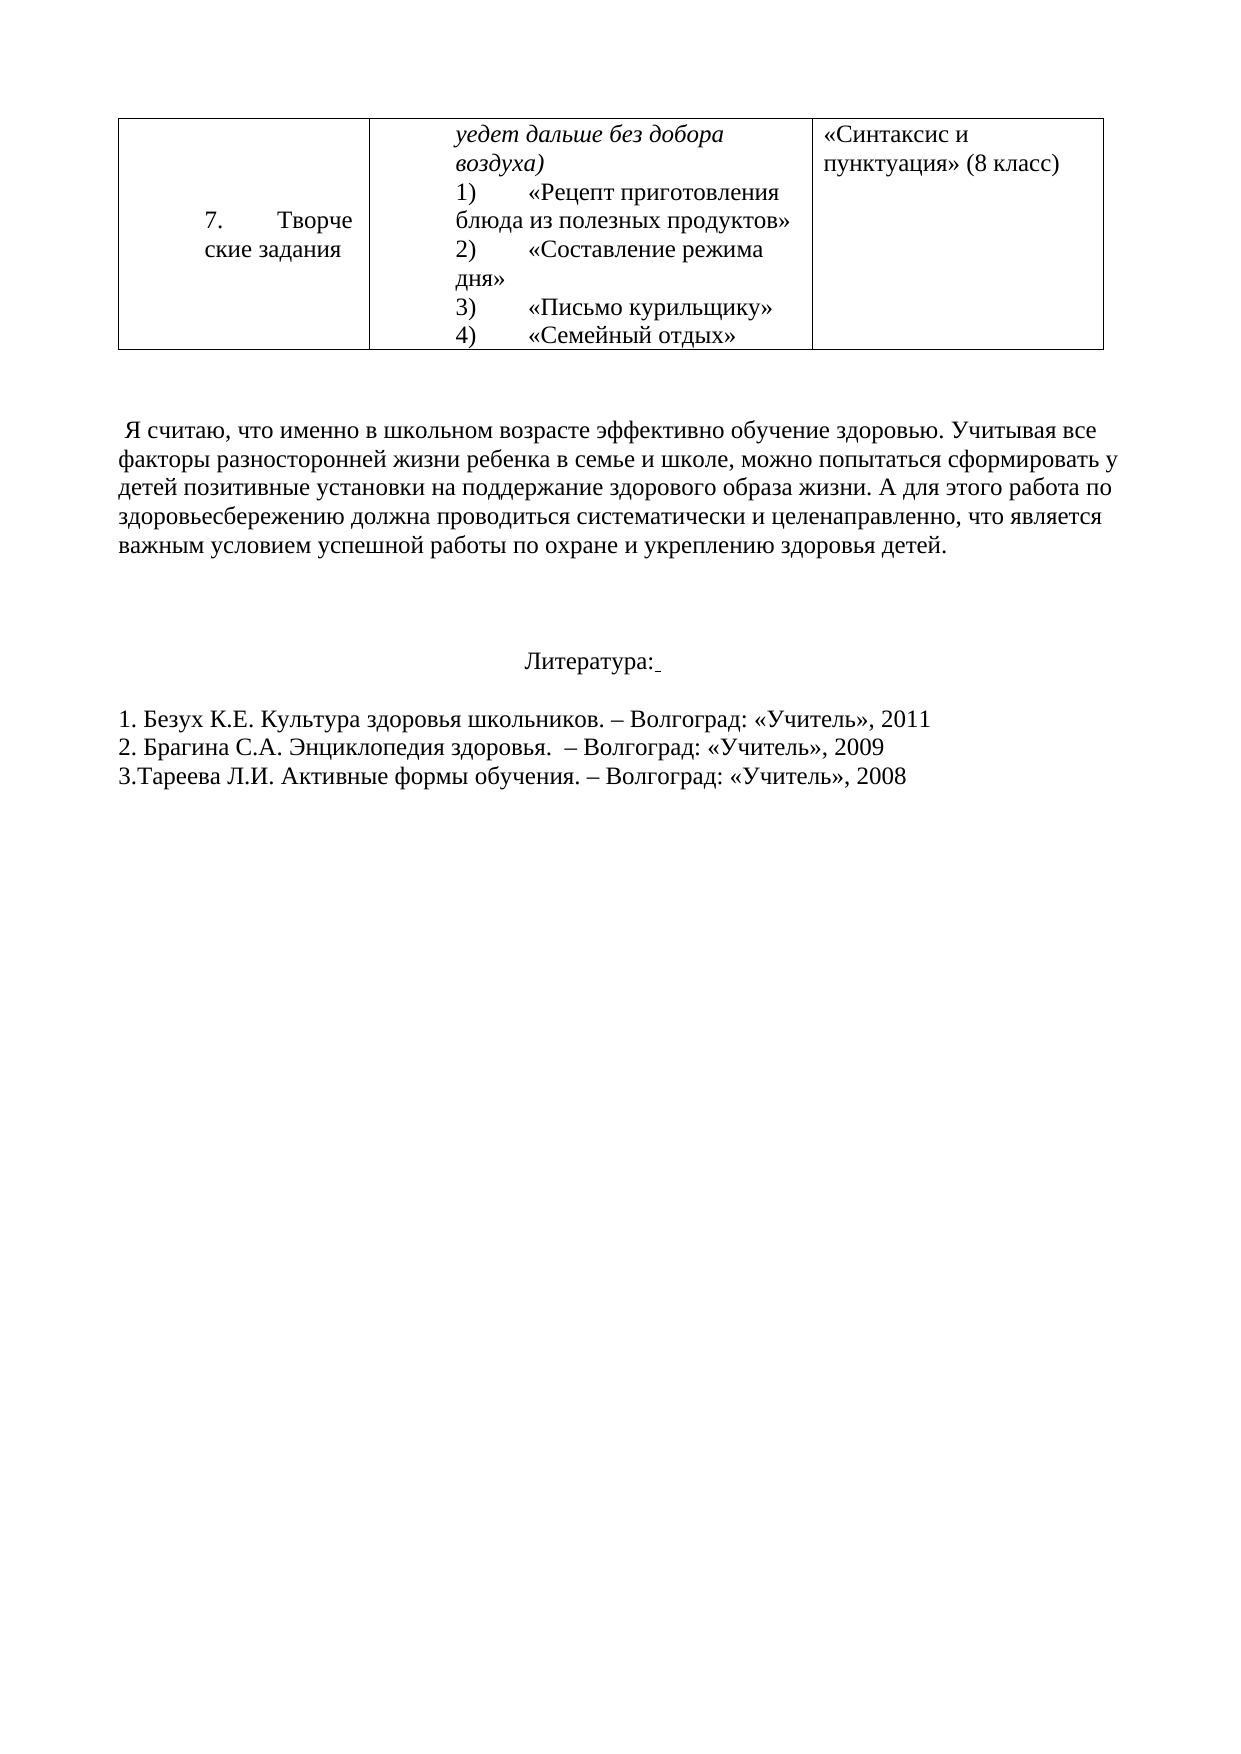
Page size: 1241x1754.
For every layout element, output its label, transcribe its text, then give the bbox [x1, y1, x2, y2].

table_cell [813, 119, 1103, 349]
text Литература: [118, 646, 1122, 674]
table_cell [370, 119, 812, 349]
text Я считаю, что именно в школьном возрасте эффективно обучение здоровью. Учитывая все факторы разносторонней жизни ребенка в семье и школе, можно попытаться сформировать у детей позитивные установки на поддержание здорового образа жизни. А для этого работа по здоровьесбережению должна проводиться систематически и целенаправленно, что является важным условием успешной работы по охране и укреплению здоровья детей. [118, 415, 1122, 559]
text 1. Безух К.Е. Культура здоровья школьников. – Волгоград: «Учитель», 2011 2. Брагина С.А. Энциклопедия здоровья. – Волгоград: «Учитель», 2009 3.Тареева Л.И. Активные формы обучения. – Волгоград: «Учитель», 2008 [118, 704, 1122, 818]
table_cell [119, 119, 369, 349]
